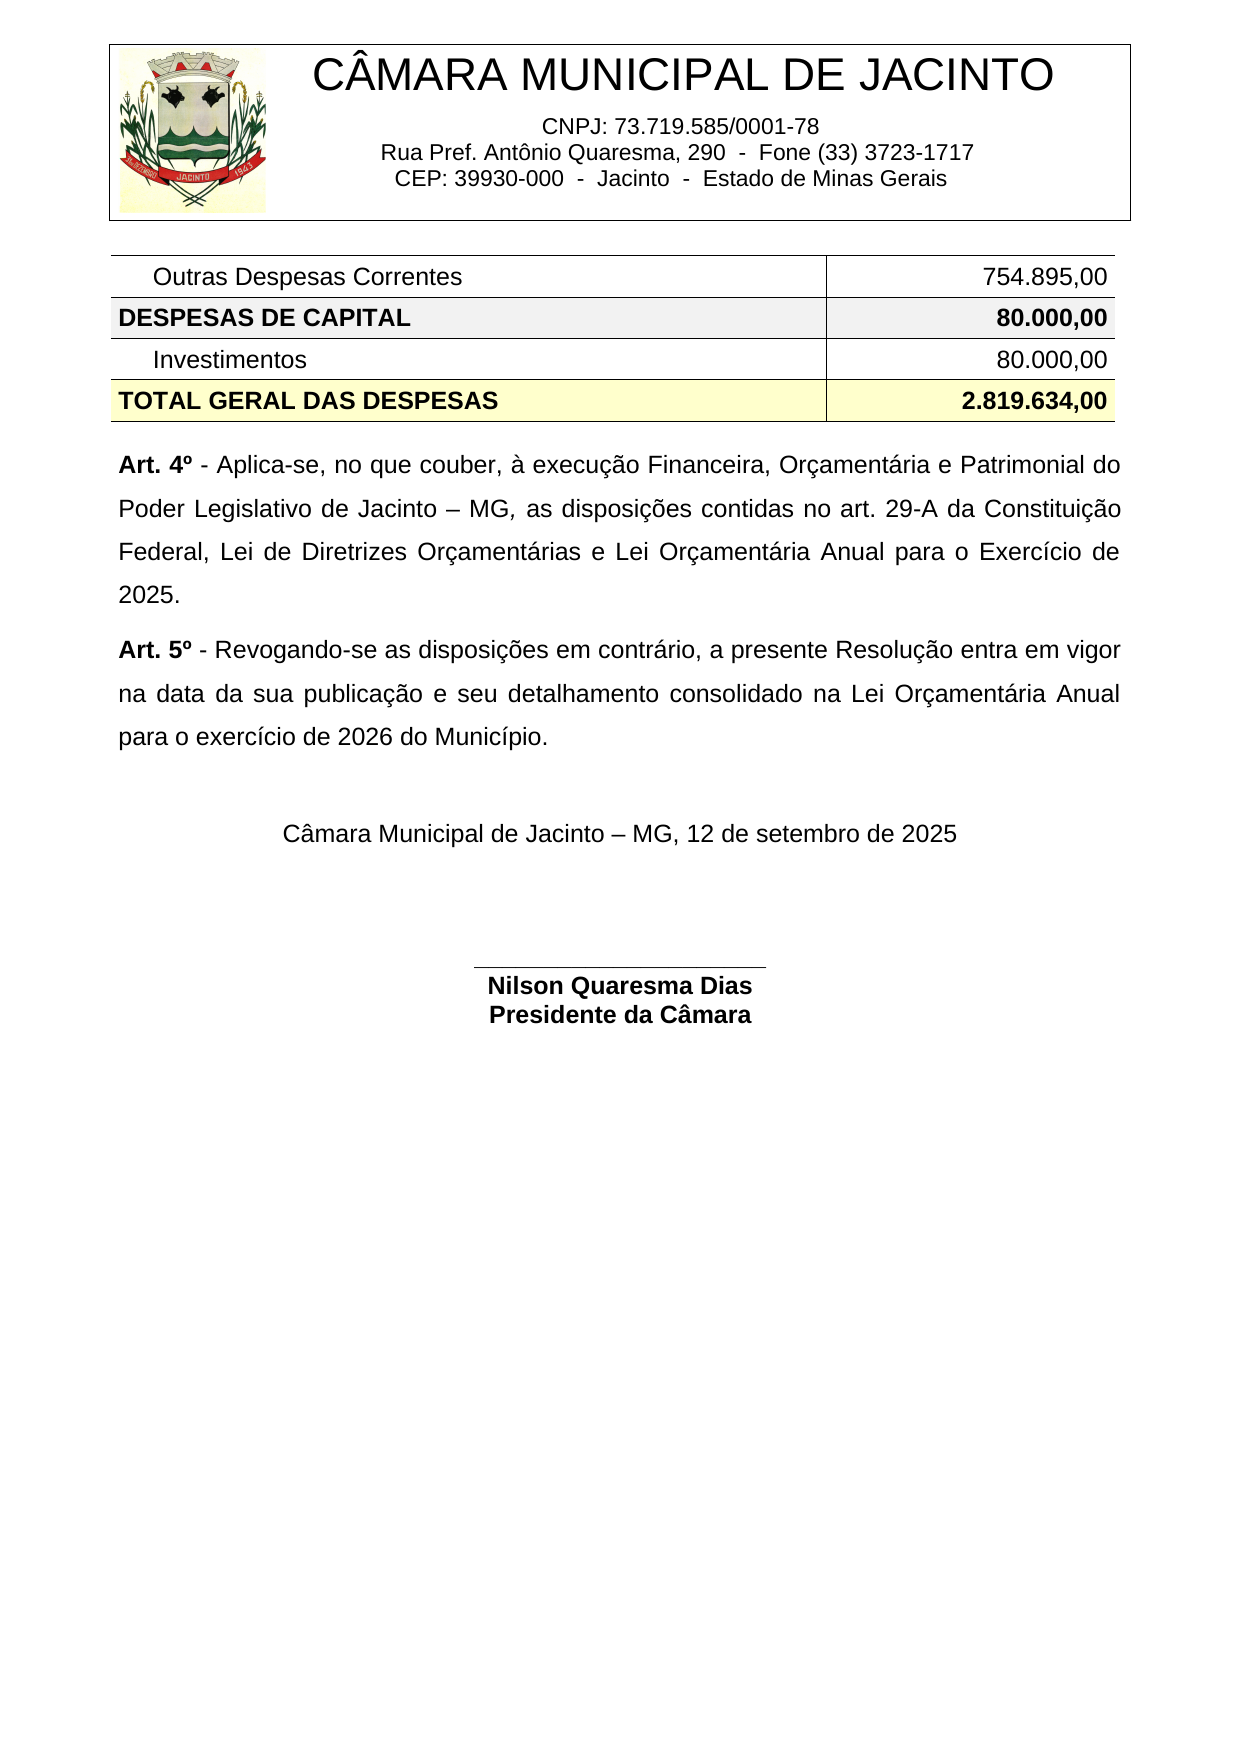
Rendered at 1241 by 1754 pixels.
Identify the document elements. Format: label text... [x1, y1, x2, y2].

table_cell 2.819.634,00 [827, 380, 1115, 421]
text Art. 4º - Aplica-se, no que couber, à execução Financeira, Orçamentária e Patrimonial do Poder Legislativo de Jacinto – MG, as disposições contidas no art. 29-A da Constituição Federal, Lei de Diretrizes Orçamentárias e Lei Orçamentária Anual para o Exercício de 2025. [118, 450, 1122, 608]
table_cell DESPESAS DE CAPITAL [111, 298, 826, 338]
table_cell 754.895,00 [827, 256, 1115, 297]
list Nilson Quaresma Dias [118, 971, 1122, 1000]
text Presidente da Câmara [118, 1000, 1122, 1028]
list Câmara Municipal de Jacinto – MG, 12 de setembro de 2025 [118, 818, 1122, 847]
table_cell Outras Despesas Correntes [111, 256, 826, 297]
table_cell TOTAL GERAL DAS DESPESAS [111, 380, 826, 421]
text Art. 5º - Revogando-se as disposições em contrário, a presente Resolução entra em vigor na data da sua publicação e seu detalhamento consolidado na Lei Orçamentária Anual para o exercício de 2026 do Município. [118, 635, 1122, 750]
table_cell 80.000,00 [827, 339, 1115, 379]
text _____________________ [118, 942, 1122, 971]
picture [118, 48, 266, 213]
table_cell Investimentos [111, 339, 826, 379]
table_cell 80.000,00 [827, 298, 1115, 338]
